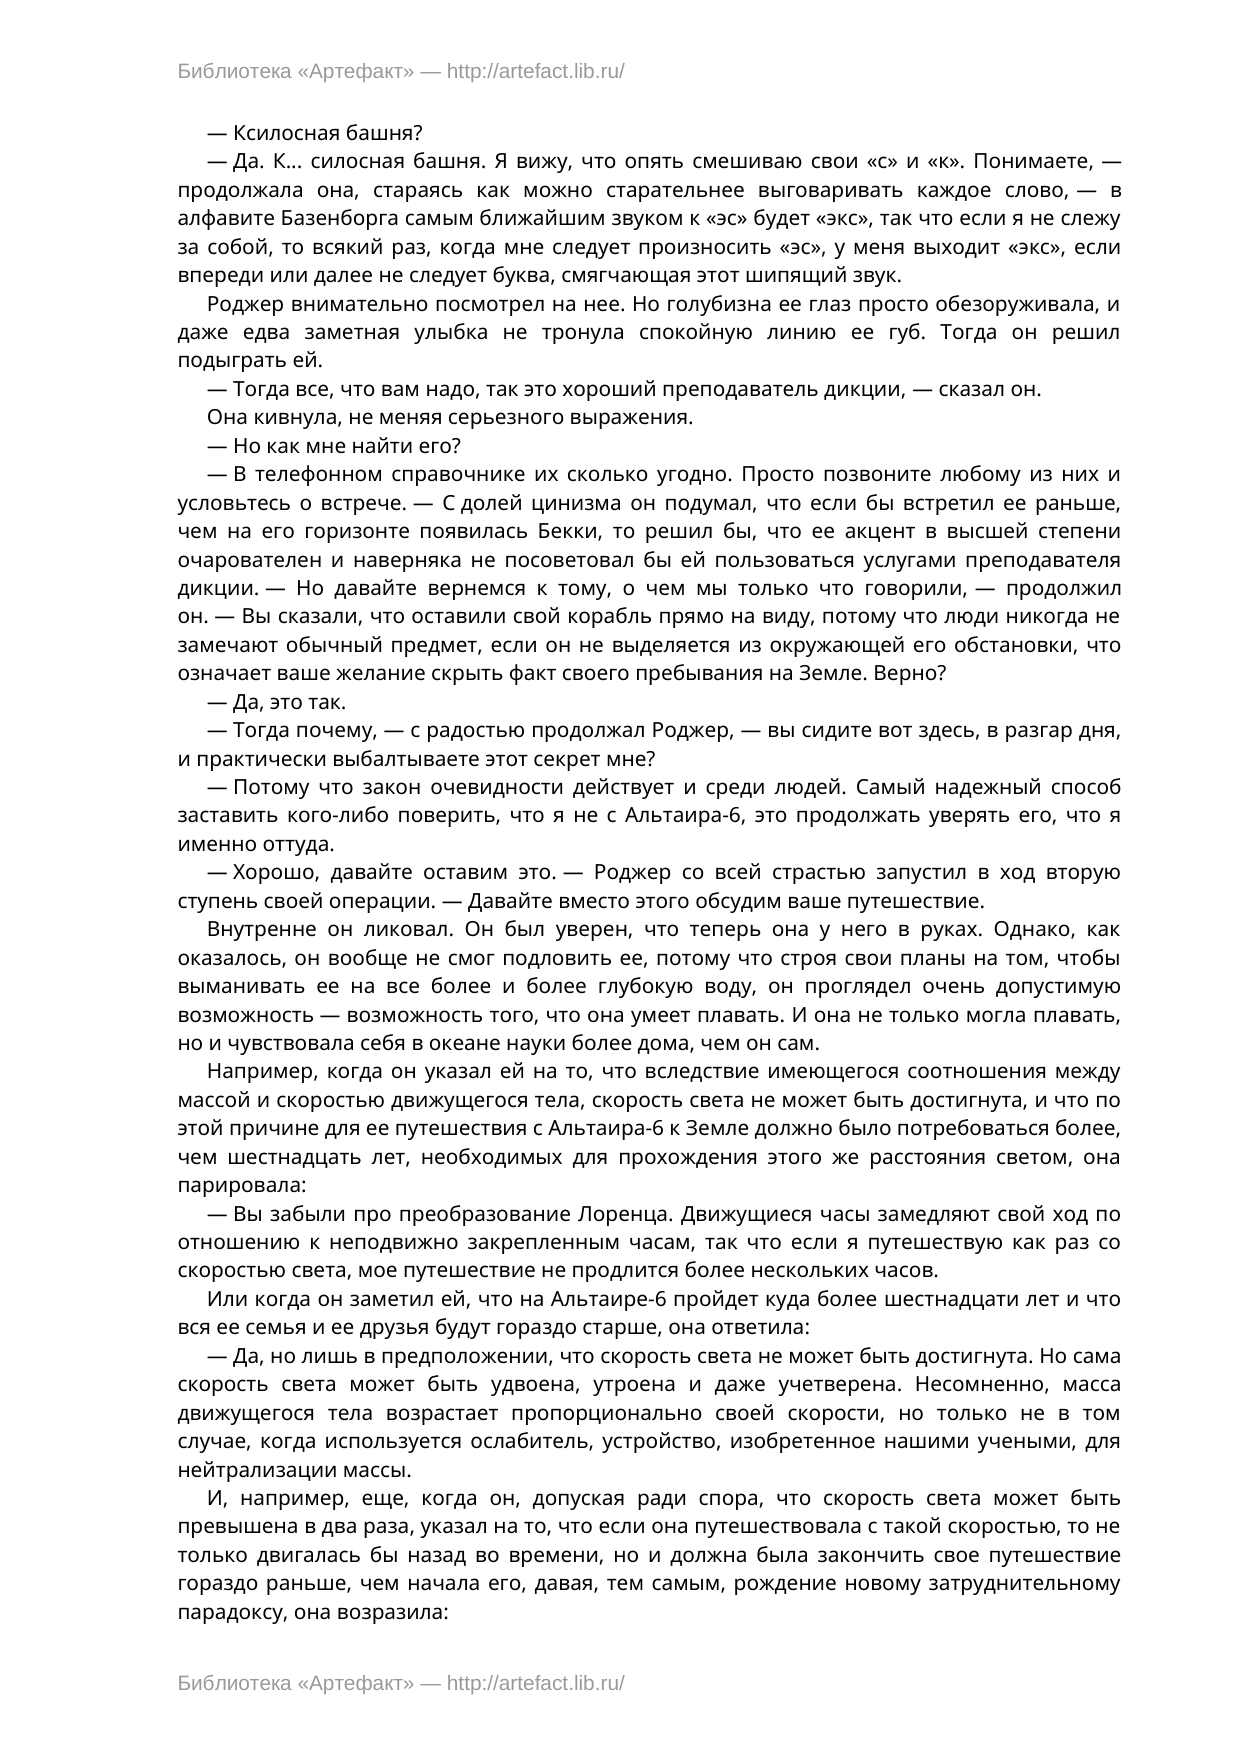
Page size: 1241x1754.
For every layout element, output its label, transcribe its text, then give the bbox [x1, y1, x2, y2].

text — Да, это так. [177, 687, 1122, 715]
text — Вы забыли про преобразование Лоренца. Движущиеся часы замедляют свой ход по отношению к неподвижно закрепленным часам, так что если я путешествую как раз со скоростью света, мое путешествие не продлится более нескольких часов. [177, 1199, 1122, 1284]
text Роджер внимательно посмотрел на нее. Но голубизна ее глаз просто обезоруживала, и даже едва заметная улыбка не тронула спокойную линию ее губ. Тогда он решил подыграть ей. [177, 289, 1122, 374]
text — Но как мне найти его? [177, 431, 1122, 459]
text — Хорошо, давайте оставим это. — Роджер со всей страстью запустил в ход вторую ступень своей операции. — Давайте вместо этого обсудим ваше путешествие. [177, 857, 1122, 914]
text — В телефонном справочнике их сколько угодно. Просто позвоните любому из них и условьтесь о встрече. — С долей цинизма он подумал, что если бы встретил ее раньше, чем на его горизонте появилась Бекки, то решил бы, что ее акцент в высшей степени очарователен и наверняка не посоветовал бы ей пользоваться услугами преподавателя дикции. — Но давайте вернемся к тому, о чем мы только что говорили, — продолжил он. — Вы сказали, что оставили свой корабль прямо на виду, потому что люди никогда не замечают обычный предмет, если он не выделяется из окружающей его обстановки, что означает ваше желание скрыть факт своего пребывания на Земле. Верно? [177, 459, 1122, 687]
text — Да, но лишь в предположении, что скорость света не может быть достигнута. Но сама скорость света может быть удвоена, утроена и даже учетверена. Несомненно, масса движущегося тела возрастает пропорционально своей скорости, но только не в том случае, когда используется ослабитель, устройство, изобретенное нашими учеными, для нейтрализации массы. [177, 1341, 1122, 1483]
text — Тогда все, что вам надо, так это хороший преподаватель дикции, — сказал он. [177, 374, 1122, 402]
text Или когда он заметил ей, что на Альтаире-6 пройдет куда более шестнадцати лет и что вся ее семья и ее друзья будут гораздо старше, она ответила: [177, 1284, 1122, 1341]
text — Да. К... силосная башня. Я вижу, что опять смешиваю свои «с» и «к». Понимаете, — продолжала она, стараясь как можно старательнее выговаривать каждое слово, — в алфавите Базенборга самым ближайшим звуком к «эс» будет «экс», так что если я не слежу за собой, то всякий раз, когда мне следует произносить «эс», у меня выходит «экс», если впереди или далее не следует буква, смягчающая этот шипящий звук. [177, 147, 1122, 289]
text — Тогда почему, — с радостью продолжал Роджер, — вы сидите вот здесь, в разгар дня, и практически выбалтываете этот секрет мне? [177, 715, 1122, 772]
text Внутренне он ликовал. Он был уверен, что теперь она у него в руках. Однако, как оказалось, он вообще не смог подловить ее, потому что строя свои планы на том, чтобы выманивать ее на все более и более глубокую воду, он проглядел очень допустимую возможность — возможность того, что она умеет плавать. И она не только могла плавать, но и чувствовала себя в океане науки более дома, чем он сам. [177, 914, 1122, 1057]
text — Ксилосная башня? [177, 118, 1122, 147]
text Она кивнула, не меняя серьезного выражения. [177, 402, 1122, 431]
text — Потому что закон очевидности действует и среди людей. Самый надежный способ заставить кого-либо поверить, что я не с Альтаира-6, это продолжать уверять его, что я именно оттуда. [177, 772, 1122, 857]
text И, например, еще, когда он, допуская ради спора, что скорость света может быть превышена в два раза, указал на то, что если она путешествовала с такой скоростью, то не только двигалась бы назад во времени, но и должна была закончить свое путешествие гораздо раньше, чем начала его, давая, тем самым, рождение новому затруднительному парадоксу, она возразила: [177, 1483, 1122, 1625]
text Например, когда он указал ей на то, что вследствие имеющегося соотношения между массой и скоростью движущегося тела, скорость света не может быть достигнута, и что по этой причине для ее путешествия с Альтаира-6 к Земле должно было потребоваться более, чем шестнадцать лет, необходимых для прохождения этого же расстояния светом, она парировала: [177, 1057, 1122, 1199]
